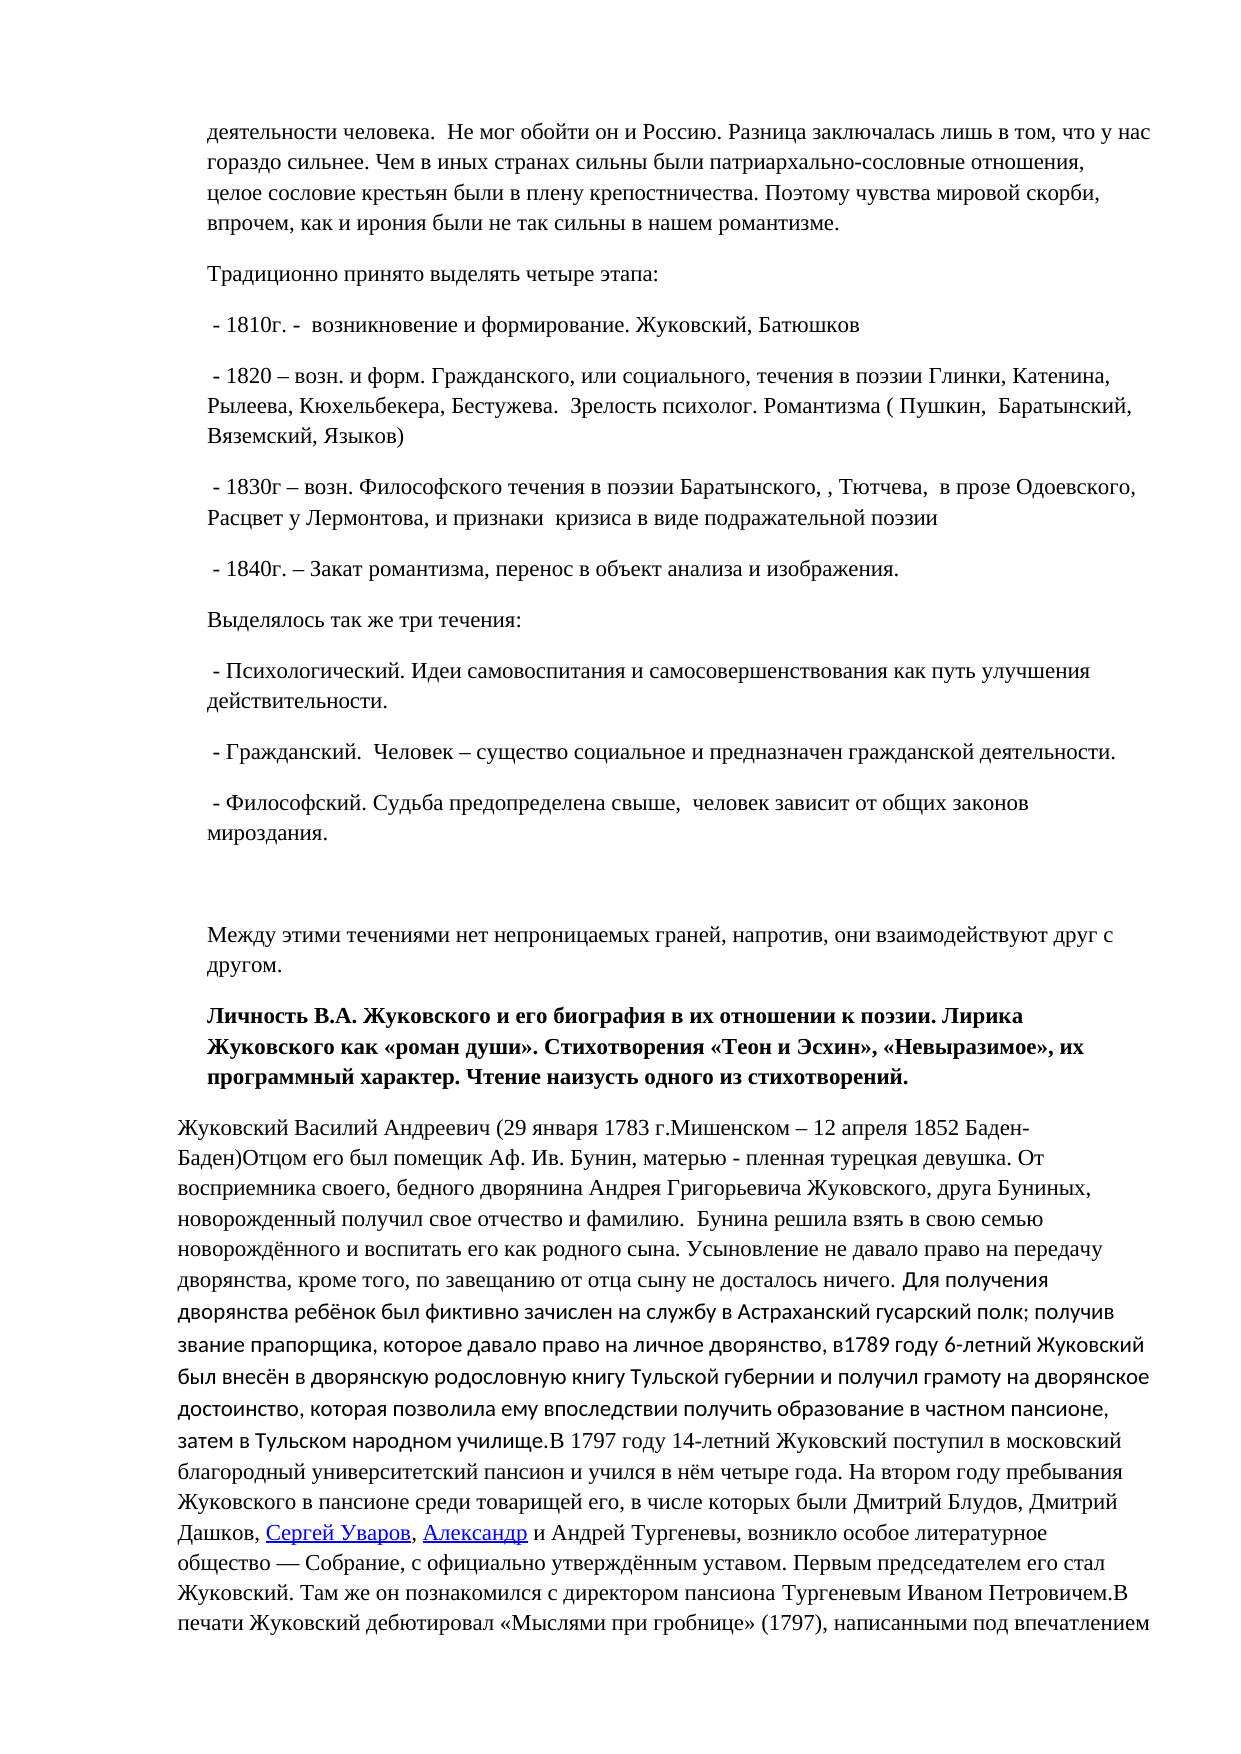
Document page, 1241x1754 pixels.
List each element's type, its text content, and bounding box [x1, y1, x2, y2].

text - 1820 – возн. и форм. Гражданского, или социального, течения в поэзии Глинки, Катенина, Рылеева, Кюхельбекера, Бестужева. Зрелость психолог. Романтизма ( Пушкин, Баратынский, Вяземский, Языков) [207, 362, 1152, 449]
text - Гражданский. Человек – существо социальное и предназначен гражданской деятельности. [207, 738, 1152, 764]
text Между этими течениями нет непроницаемых граней, напротив, они взаимодействуют друг с другом. [207, 921, 1152, 978]
text - Философский. Судьба предопределена свыше, человек зависит от общих законов мироздания. [207, 789, 1152, 846]
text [177, 1114, 1152, 1636]
text Личность В.А. Жуковского и его биография в их отношении к поэзии. Лирика Жуковского как «роман души». Стихотворения «Теон и Эсхин», «Невыразимое», их программный характер. Чтение наизусть одного из стихотворений. [207, 1002, 1152, 1089]
text Выделялось так же три течения: [207, 606, 1152, 632]
text - 1840г. – Закат романтизма, перенос в объект анализа и изображения. [207, 554, 1152, 581]
text - Психологический. Идеи самовоспитания и самосовершенствования как путь улучшения действительности. [207, 657, 1152, 713]
text - 1810г. - возникновение и формирование. Жуковский, Батюшков [207, 311, 1152, 337]
text - 1830г – возн. Философского течения в поэзии Баратынского, , Тютчева, в прозе Одоевского, Расцвет у Лермонтова, и признаки кризиса в виде подражательной поэзии [207, 473, 1152, 530]
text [207, 118, 1152, 235]
text Традиционно принято выделять четыре этапа: [207, 260, 1152, 286]
